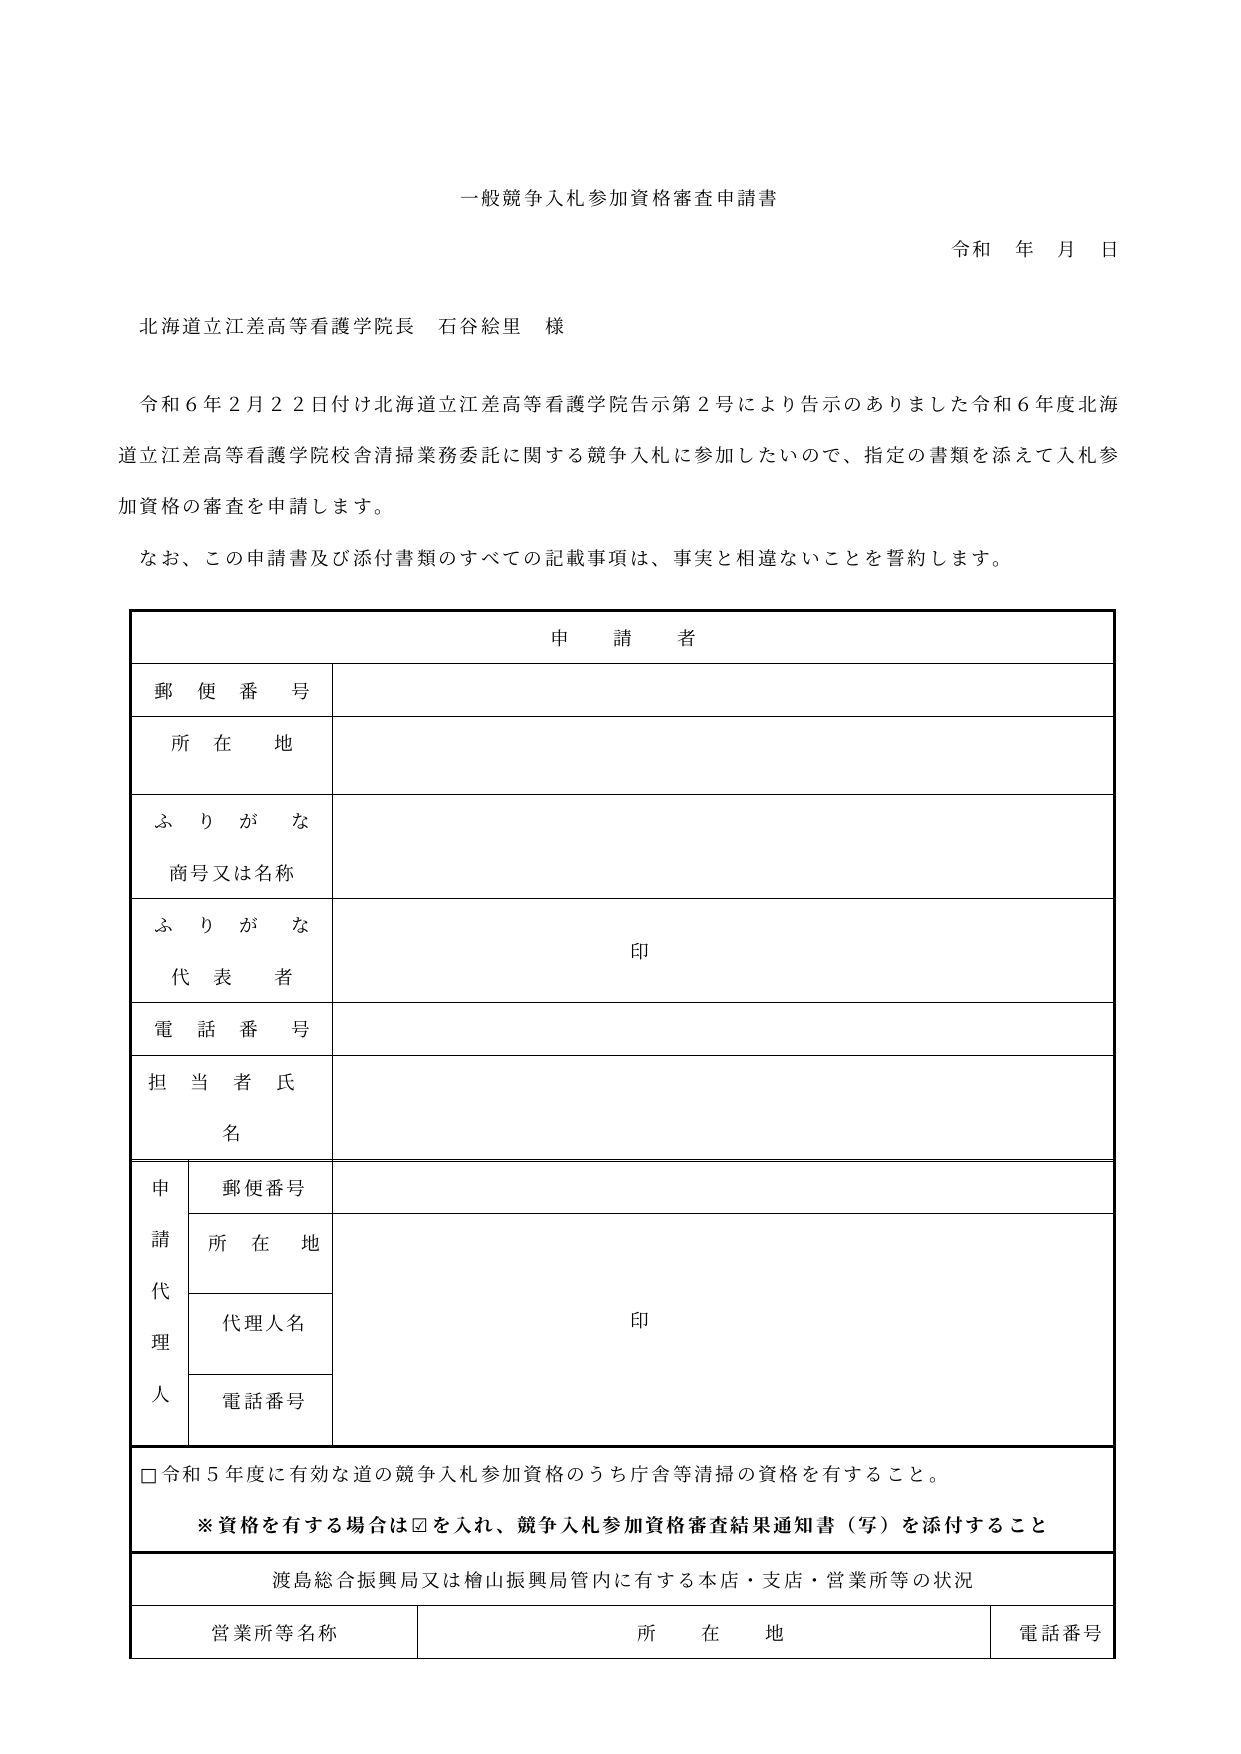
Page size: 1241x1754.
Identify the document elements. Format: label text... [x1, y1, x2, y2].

table_cell □令和５年度に有効な道の競争入札参加資格のうち庁舎等清掃の資格を有すること。 ※資格を有する場合は☑を入れ、競争入札参加資格審査結果通知書（写）を添付すること [132, 1448, 1113, 1551]
text 令和６年２月２２日付け北海道立江差高等看護学院告示第２号により告示のありました令和６年度北海道立江差高等看護学院校舎清掃業務委託に関する競争入札に参加したいので、指定の書類を添えて入札参加資格の審査を申請します。 [118, 377, 1122, 532]
text 一般競争入札参加資格審査申請書 [118, 171, 1122, 223]
table_cell 電話番号 [991, 1606, 1113, 1658]
table_cell 所在地 [132, 717, 332, 794]
table_cell 営業所等名称 [132, 1606, 417, 1658]
table_cell [333, 795, 1113, 898]
table_cell 所在地 [189, 1214, 332, 1293]
table_cell 担当者氏名 [132, 1056, 332, 1158]
table_cell 郵便番号 [189, 1162, 332, 1213]
table_cell 印 [333, 899, 1113, 1002]
table_cell [333, 1003, 1113, 1054]
table_cell [333, 717, 1113, 794]
table_cell 印 [333, 1214, 1113, 1444]
table_cell 渡島総合振興局又は檜山振興局管内に有する本店・支店・営業所等の状況 [132, 1554, 1113, 1605]
table_cell [333, 664, 1113, 716]
text 北海道立江差高等看護学院長 石谷絵里 様 [118, 300, 1122, 351]
table_cell 申 請 代 理 人 [132, 1162, 188, 1444]
text 令和 年 月 日 [118, 223, 1122, 274]
table_cell ふりがな 代表者 [132, 899, 332, 1002]
table_cell 郵便番号 [132, 664, 332, 716]
table_cell 電話番号 [132, 1003, 332, 1054]
table_cell [333, 1162, 1113, 1213]
table_cell 電話番号 [189, 1375, 332, 1444]
table_cell 代理人名 [189, 1294, 332, 1374]
table_header 申 請 者 [132, 612, 1113, 663]
text なお、この申請書及び添付書類のすべての記載事項は、事実と相違ないことを誓約します。 [118, 532, 1122, 583]
table_cell [333, 1056, 1113, 1158]
table_cell ふりがな 商号又は名称 [132, 795, 332, 898]
table_cell 所 在 地 [418, 1606, 990, 1658]
